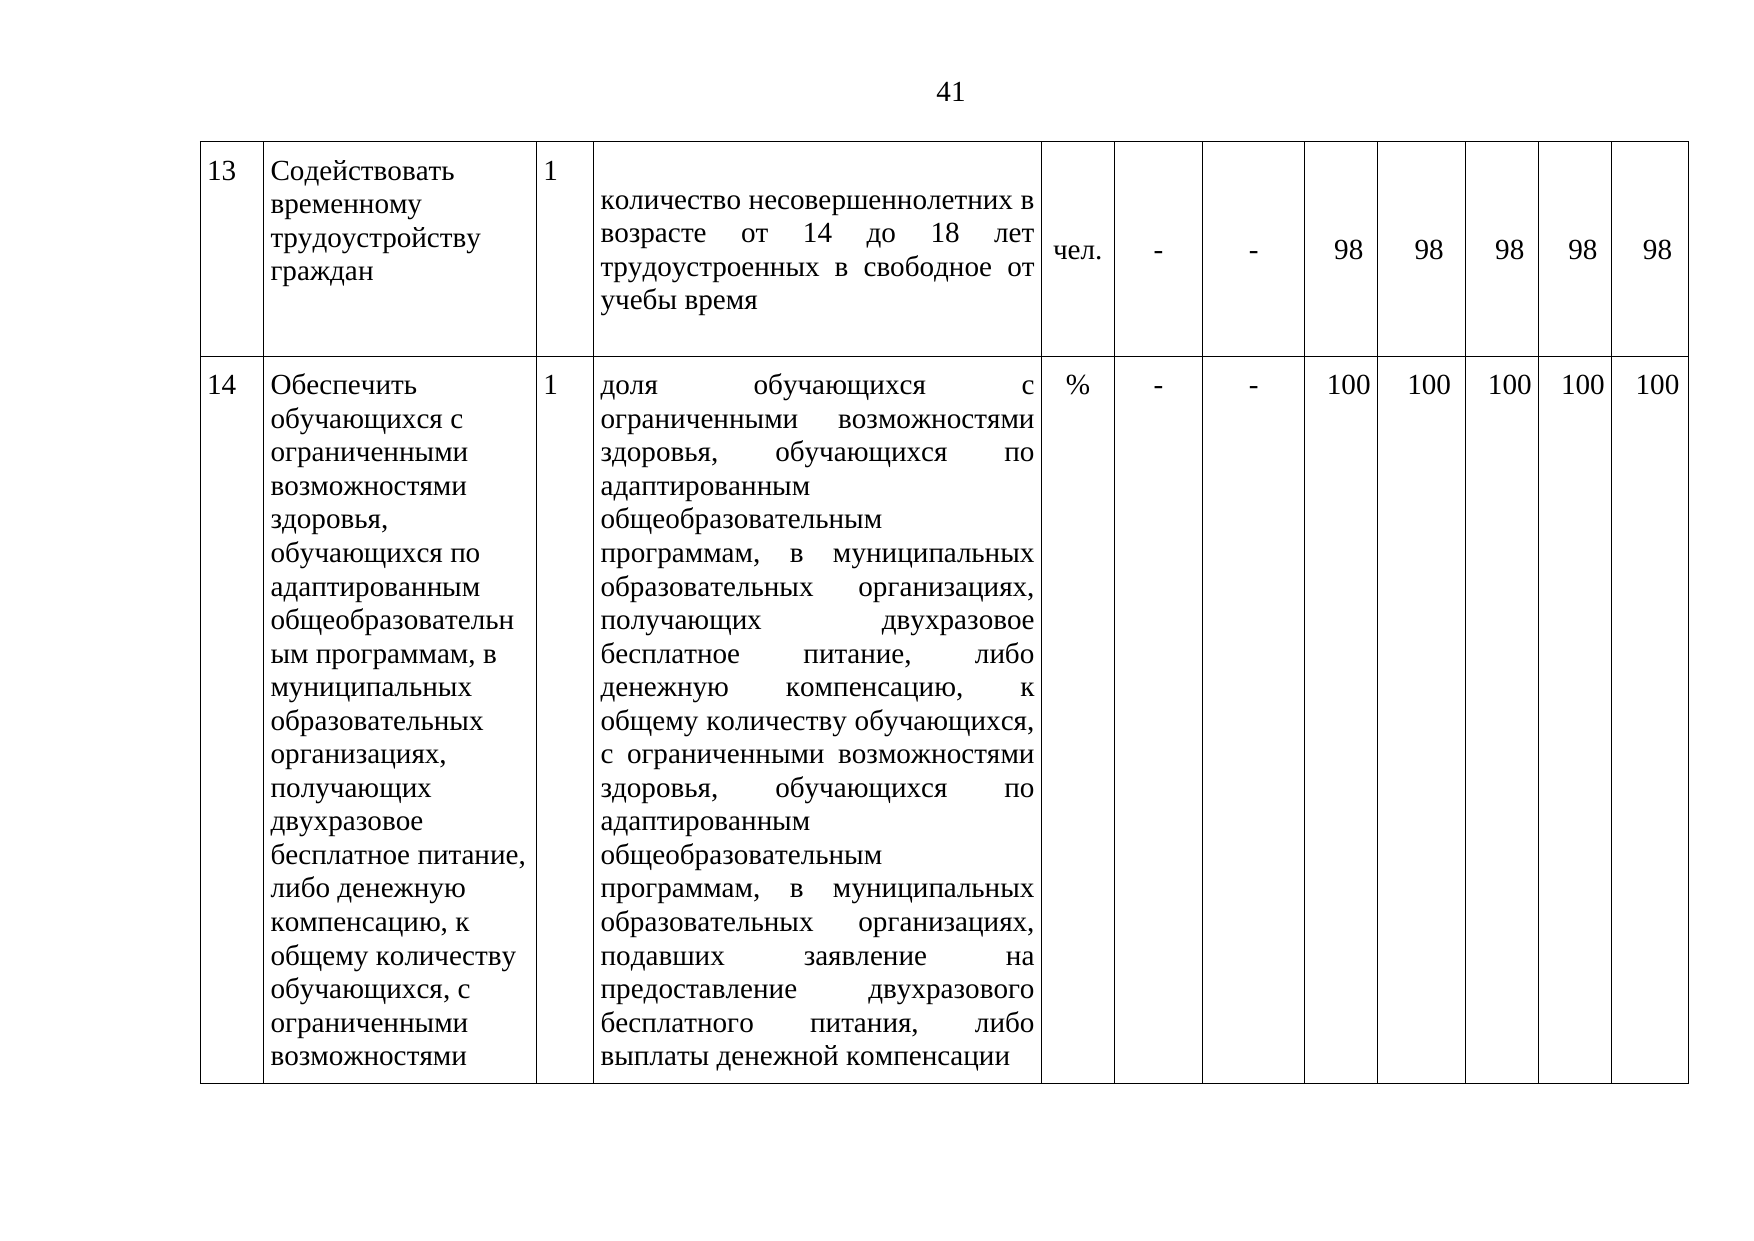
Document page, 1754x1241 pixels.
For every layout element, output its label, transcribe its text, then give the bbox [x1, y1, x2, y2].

table_cell 14 [201, 357, 263, 1082]
table_cell 98 [1539, 142, 1611, 356]
table_cell 98 [1378, 142, 1465, 356]
table_cell 13 [201, 142, 263, 356]
table_cell - [1115, 357, 1202, 1082]
table_cell - [1203, 142, 1304, 356]
table_cell чел. [1042, 142, 1114, 356]
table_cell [594, 357, 1041, 1082]
table_cell 98 [1612, 142, 1688, 356]
table_cell - [1115, 142, 1202, 356]
table_cell 98 [1305, 142, 1377, 356]
table_cell 100 [1612, 357, 1688, 1082]
table_cell 100 [1305, 357, 1377, 1082]
table_cell - [1203, 357, 1304, 1082]
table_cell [264, 357, 536, 1082]
table_cell 100 [1378, 357, 1465, 1082]
table_cell 1 [537, 142, 593, 356]
table_cell 1 [537, 357, 593, 1082]
table_cell 98 [1466, 142, 1538, 356]
table_cell Содействовать временному трудоустройству граждан [264, 142, 536, 356]
table_cell 100 [1539, 357, 1611, 1082]
table_cell количество несовершеннолетних в возрасте от 14 до 18 лет трудоустроенных в свободное от учебы время [594, 142, 1041, 356]
table_cell % [1042, 357, 1114, 1082]
table_cell 100 [1466, 357, 1538, 1082]
